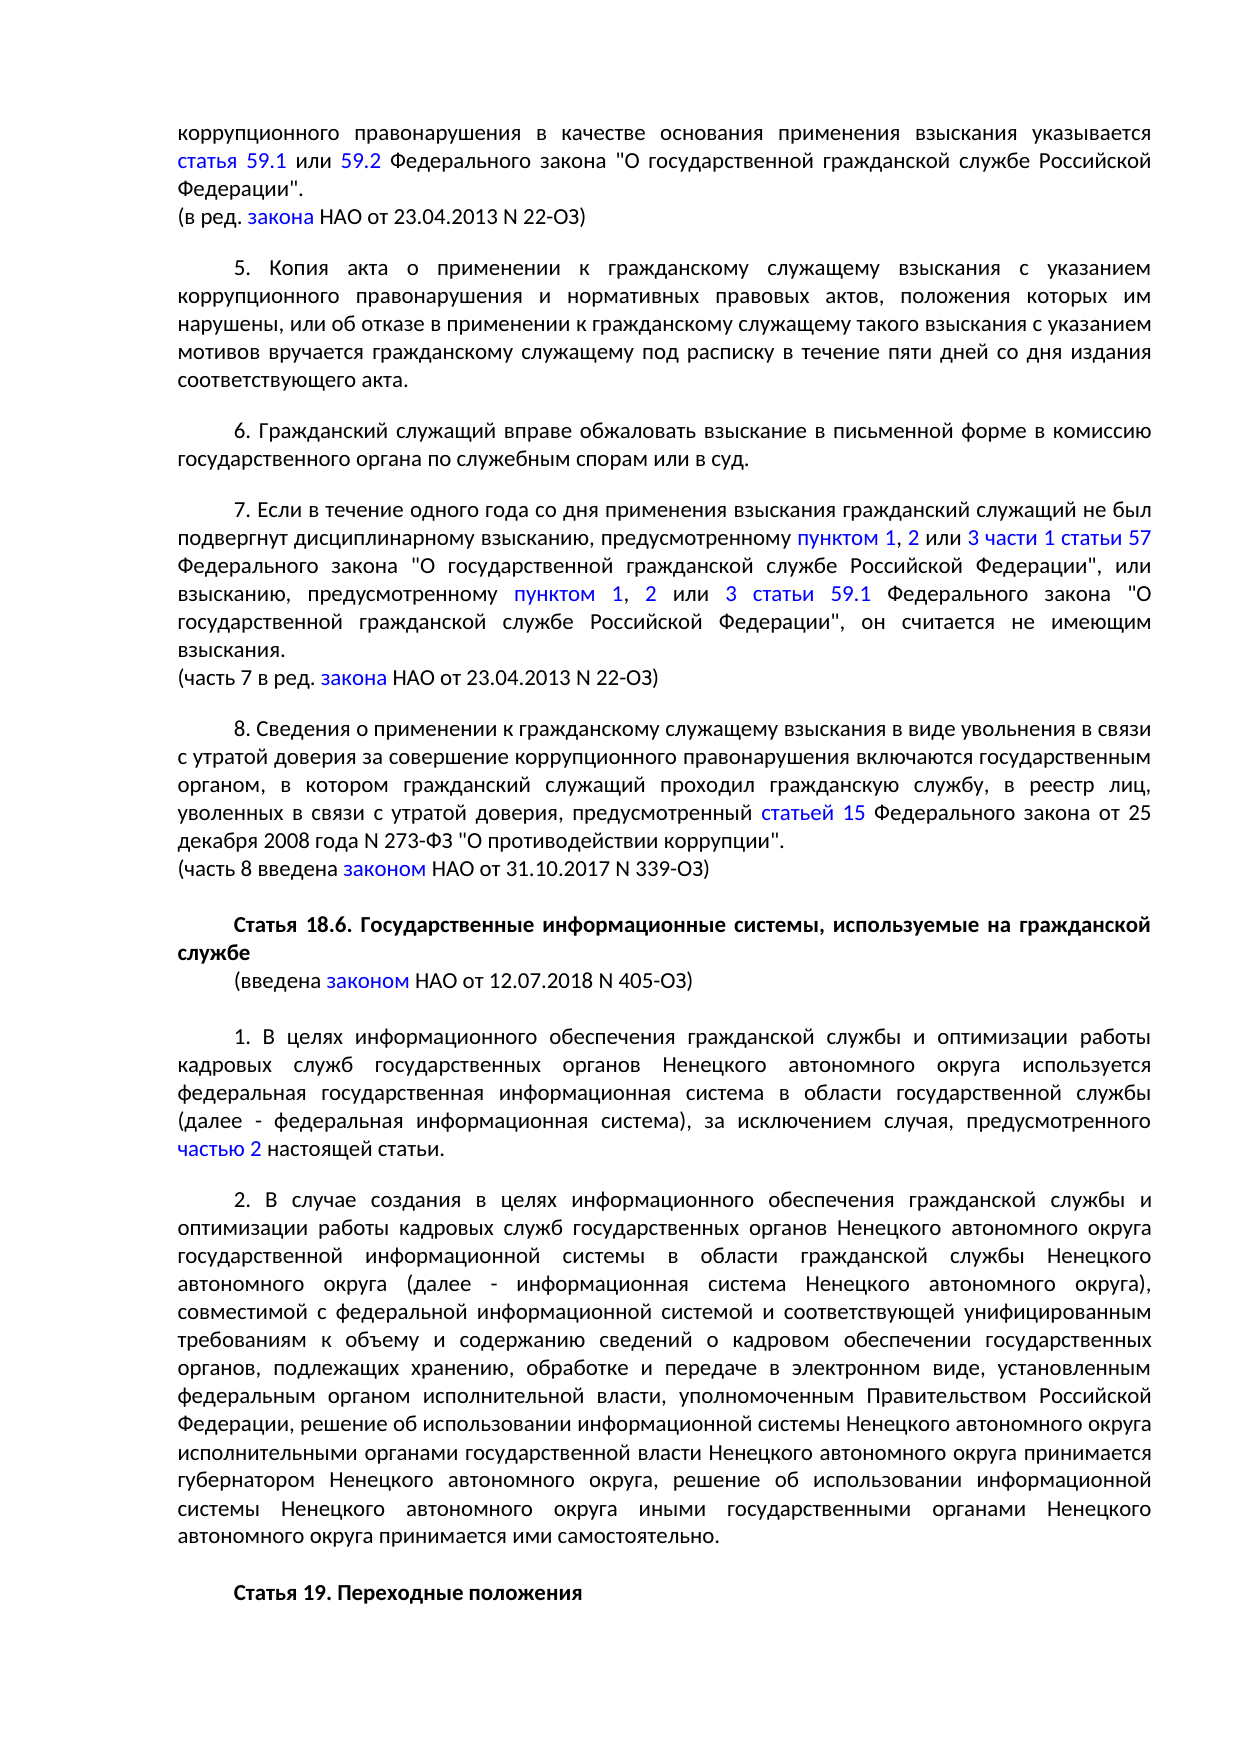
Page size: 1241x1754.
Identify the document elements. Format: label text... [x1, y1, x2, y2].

text 8. Сведения о применении к гражданскому служащему взыскания в виде увольнения в связи с утратой доверия за совершение коррупционного правонарушения включаются государственным органом, в котором гражданский служащий проходил гражданскую службу, в реестр лиц, уволенных в связи с утратой доверия, предусмотренный статьей 15 Федерального закона от 25 декабря 2008 года N 273-ФЗ "О противодействии коррупции". [177, 714, 1152, 854]
text (часть 8 введена законом НАО от 31.10.2017 N 339-ОЗ) [177, 854, 1152, 882]
text (в ред. закона НАО от 23.04.2013 N 22-ОЗ) [177, 202, 1152, 230]
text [177, 118, 1152, 202]
text (часть 7 в ред. закона НАО от 23.04.2013 N 22-ОЗ) [177, 663, 1152, 691]
title Статья 18.6. Государственные информационные системы, используемые на гражданской службе [177, 910, 1152, 966]
text 1. В целях информационного обеспечения гражданской службы и оптимизации работы кадровых служб государственных органов Ненецкого автономного округа используется федеральная государственная информационная система в области государственной службы (далее - федеральная информационная система), за исключением случая, предусмотренного частью 2 настоящей статьи. [177, 1022, 1152, 1162]
text 7. Если в течение одного года со дня применения взыскания гражданский служащий не был подвергнут дисциплинарному взысканию, предусмотренному пунктом 1, 2 или 3 части 1 статьи 57 Федерального закона "О государственной гражданской службе Российской Федерации", или взысканию, предусмотренному пунктом 1, 2 или 3 статьи 59.1 Федерального закона "О государственной гражданской службе Российской Федерации", он считается не имеющим взыскания. [177, 495, 1152, 663]
text 2. В случае создания в целях информационного обеспечения гражданской службы и оптимизации работы кадровых служб государственных органов Ненецкого автономного округа государственной информационной системы в области гражданской службы Ненецкого автономного округа (далее - информационная система Ненецкого автономного округа), совместимой с федеральной информационной системой и соответствующей унифицированным требованиям к объему и содержанию сведений о кадровом обеспечении государственных органов, подлежащих хранению, обработке и передаче в электронном виде, установленным федеральным органом исполнительной власти, уполномоченным Правительством Российской Федерации, решение об использовании информационной системы Ненецкого автономного округа исполнительными органами государственной власти Ненецкого автономного округа принимается губернатором Ненецкого автономного округа, решение об использовании информационной системы Ненецкого автономного округа иными государственными органами Ненецкого автономного округа принимается ими самостоятельно. [177, 1185, 1152, 1550]
text 5. Копия акта о применении к гражданскому служащему взыскания с указанием коррупционного правонарушения и нормативных правовых актов, положения которых им нарушены, или об отказе в применении к гражданскому служащему такого взыскания с указанием мотивов вручается гражданскому служащему под расписку в течение пяти дней со дня издания соответствующего акта. [177, 253, 1152, 393]
text (введена законом НАО от 12.07.2018 N 405-ОЗ) [177, 966, 1152, 994]
text 6. Гражданский служащий вправе обжаловать взыскание в письменной форме в комиссию государственного органа по служебным спорам или в суд. [177, 416, 1152, 472]
title Статья 19. Переходные положения [177, 1578, 1152, 1606]
